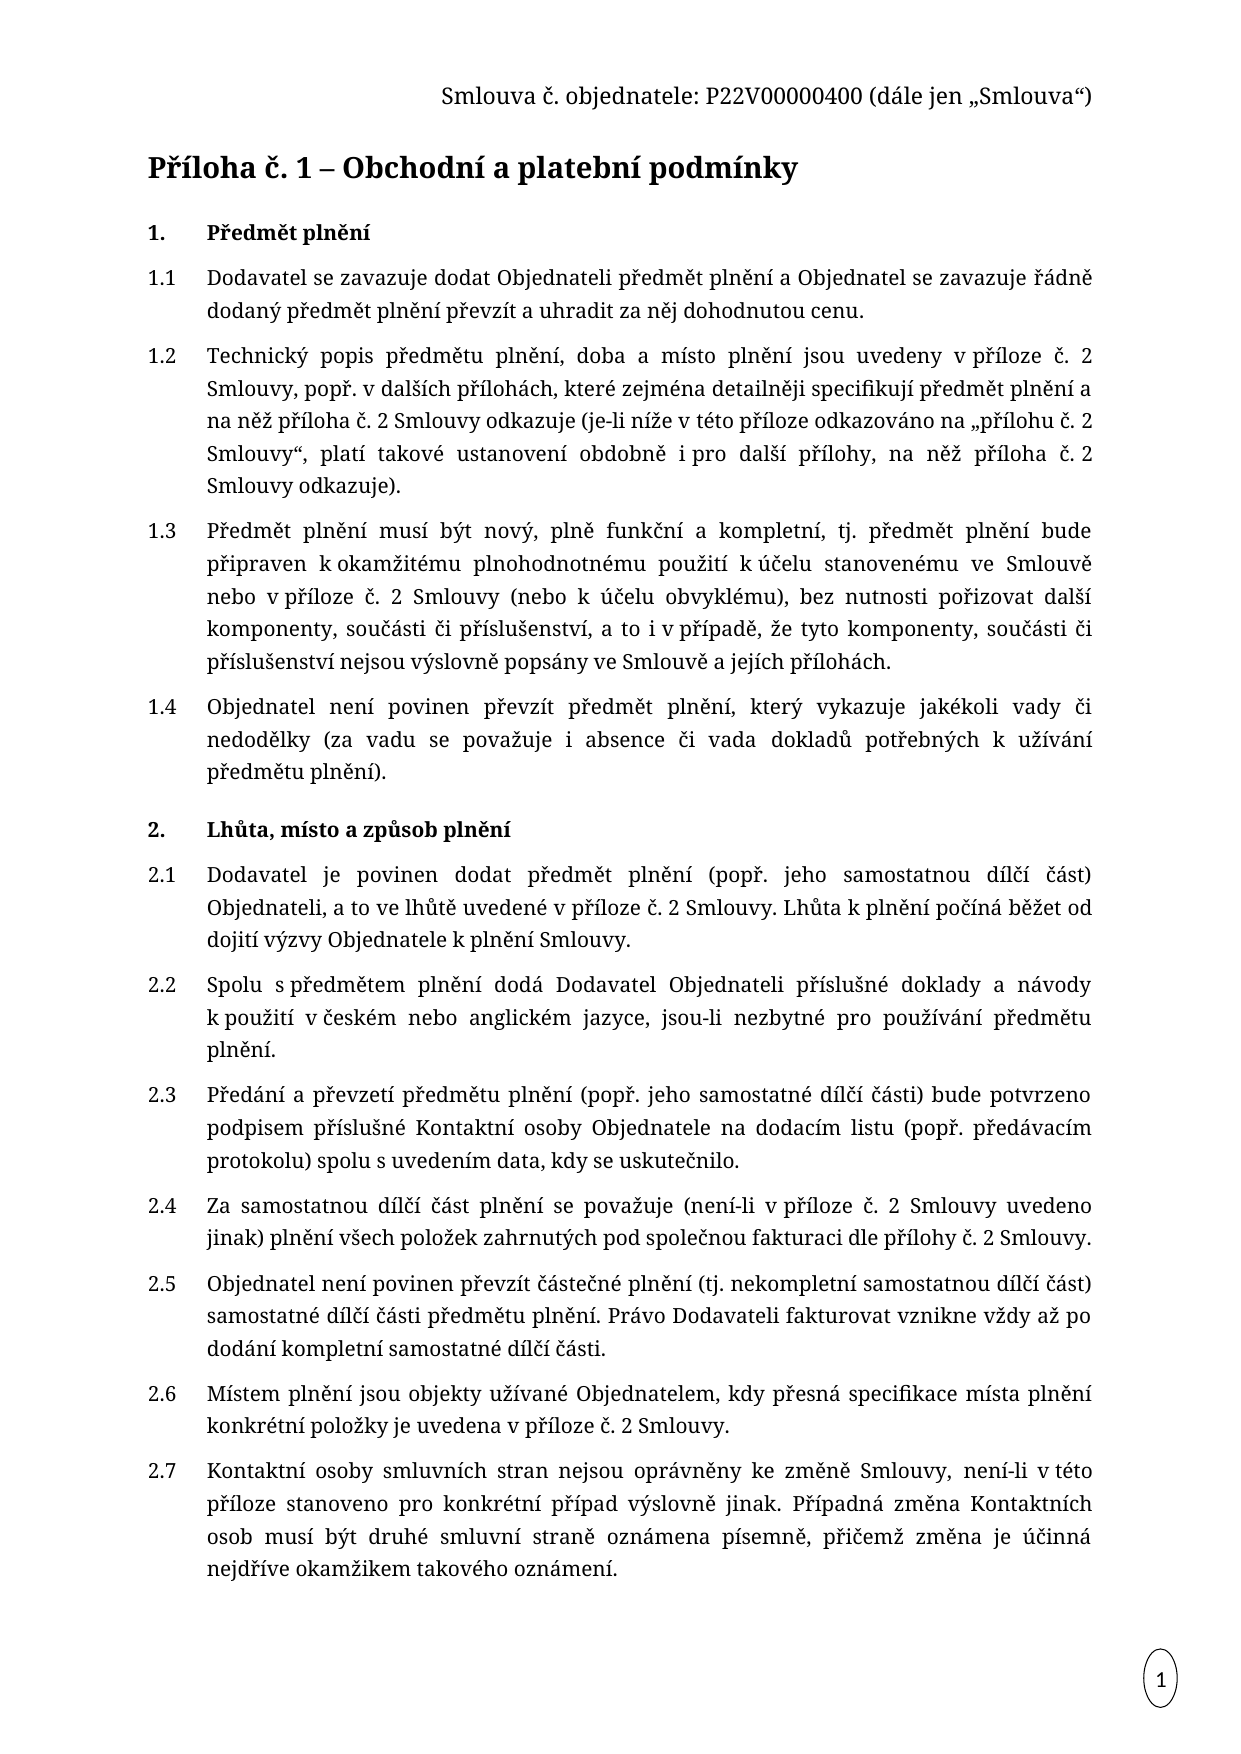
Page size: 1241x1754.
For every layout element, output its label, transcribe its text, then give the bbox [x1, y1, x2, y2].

list Místem plnění jsou objekty užívané Objednatelem, kdy přesná specifikace místa plnění konkrétní položky je uvedena v příloze č. 2 Smlouvy. [148, 1379, 1093, 1440]
list Za samostatnou dílčí část plnění se považuje (není-li v příloze č. 2 Smlouvy uvedeno jinak) plnění všech položek zahrnutých pod společnou fakturaci dle přílohy č. 2 Smlouvy. [148, 1191, 1093, 1252]
list Objednatel není povinen převzít částečné plnění (tj. nekompletní samostatnou dílčí část) samostatné dílčí části předmětu plnění. Právo Dodavateli fakturovat vznikne vždy až po dodání kompletní samostatné dílčí části. [148, 1269, 1093, 1362]
list Předmět plnění [148, 218, 1093, 247]
list Spolu s předmětem plnění dodá Dodavatel Objednateli příslušné doklady a návody k použití v českém nebo anglickém jazyce, jsou-li nezbytné pro používání předmětu plnění. [148, 970, 1093, 1064]
list Lhůta, místo a způsob plnění [148, 815, 1093, 843]
text Příloha č. 1 – Obchodní a platební podmínky [148, 148, 1093, 187]
list Dodavatel se zavazuje dodat Objednateli předmět plnění a Objednatel se zavazuje řádně dodaný předmět plnění převzít a uhradit za něj dohodnutou cenu. [148, 263, 1093, 324]
list Předmět plnění musí být nový, plně funkční a kompletní, tj. předmět plnění bude připraven k okamžitému plnohodnotnému použití k účelu stanovenému ve Smlouvě nebo v příloze č. 2 Smlouvy (nebo k účelu obvyklému), bez nutnosti pořizovat další komponenty, součásti či příslušenství, a to i v případě, že tyto komponenty, součásti či příslušenství nejsou výslovně popsány ve Smlouvě a jejích přílohách. [148, 517, 1093, 675]
list Technický popis předmětu plnění, doba a místo plnění jsou uvedeny v příloze č. 2 Smlouvy, popř. v dalších přílohách, které zejména detailněji specifikují předmět plnění a na něž příloha č. 2 Smlouvy odkazuje (je-li níže v této příloze odkazováno na „přílohu č. 2 Smlouvy“, platí takové ustanovení obdobně i pro další přílohy, na něž příloha č. 2 Smlouvy odkazuje). [148, 341, 1093, 500]
list Objednatel není povinen převzít předmět plnění, který vykazuje jakékoli vady či nedodělky (za vadu se považuje i absence či vada dokladů potřebných k užívání předmětu plnění). [148, 692, 1093, 786]
list Dodavatel je povinen dodat předmět plnění (popř. jeho samostatnou dílčí část) Objednateli, a to ve lhůtě uvedené v příloze č. 2 Smlouvy. Lhůta k plnění počíná běžet od dojití výzvy Objednatele k plnění Smlouvy. [148, 860, 1093, 954]
list Předání a převzetí předmětu plnění (popř. jeho samostatné dílčí části) bude potvrzeno podpisem příslušné Kontaktní osoby Objednatele na dodacím listu (popř. předávacím protokolu) spolu s uvedením data, kdy se uskutečnilo. [148, 1081, 1093, 1174]
list Kontaktní osoby smluvních stran nejsou oprávněny ke změně Smlouvy, není-li v této příloze stanoveno pro konkrétní případ výslovně jinak. Případná změna Kontaktních osob musí být druhé smluvní straně oznámena písemně, přičemž změna je účinná nejdříve okamžikem takového oznámení. [148, 1457, 1093, 1583]
